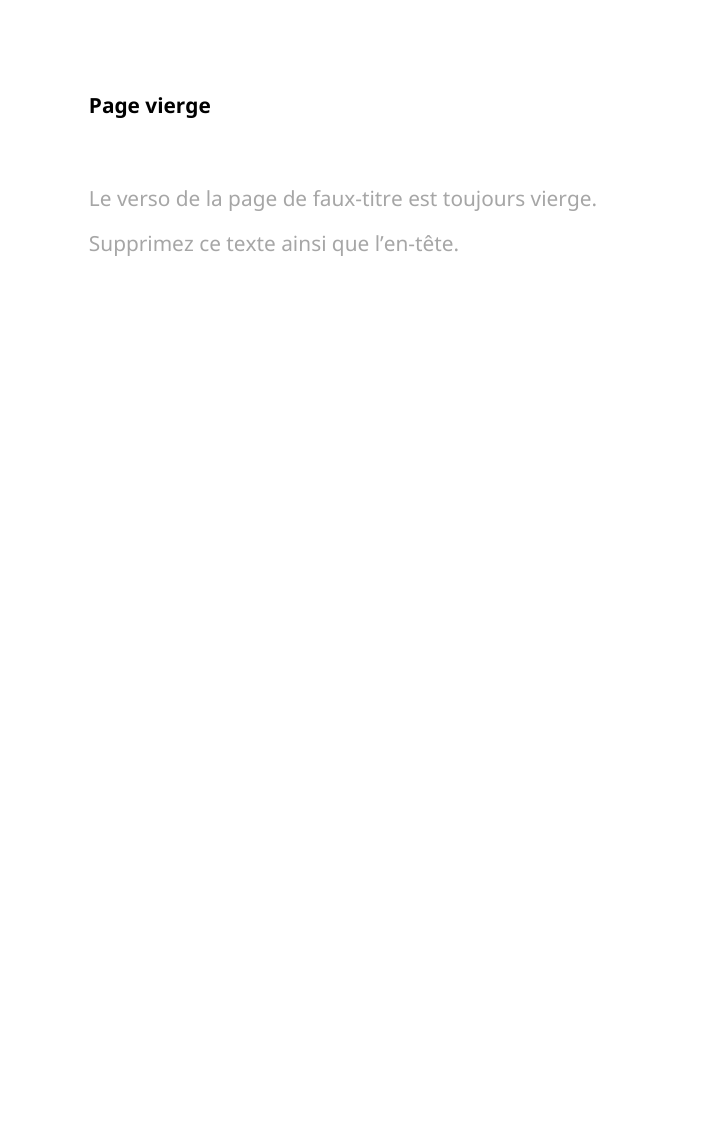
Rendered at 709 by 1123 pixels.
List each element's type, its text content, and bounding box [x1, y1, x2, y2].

text Le verso de la page de faux-titre est toujours vierge. [89, 184, 602, 213]
text Page vierge [89, 89, 602, 120]
text Supprimez ce texte ainsi que l’en-tête. [89, 229, 602, 258]
